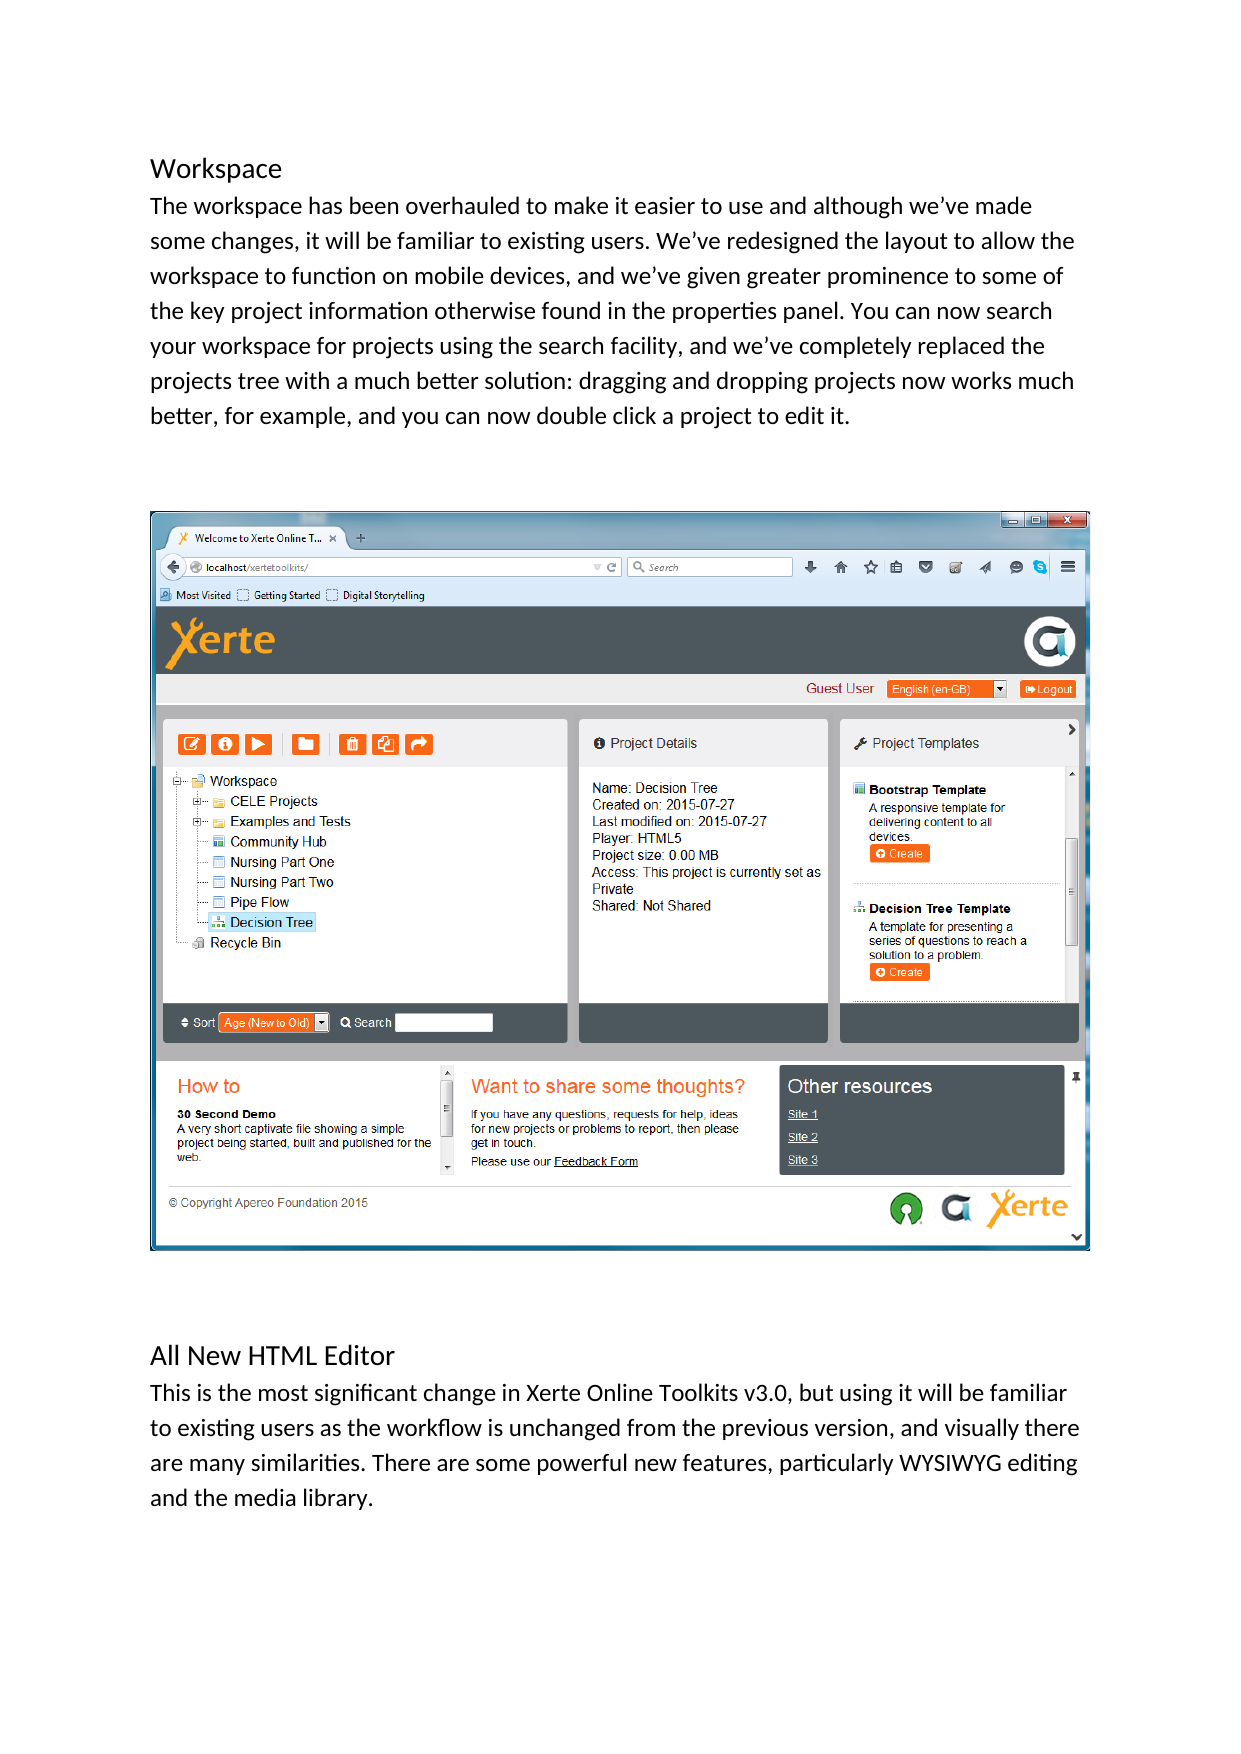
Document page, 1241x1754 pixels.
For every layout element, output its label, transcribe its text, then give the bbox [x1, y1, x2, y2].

text Workspace The workspace has been overhauled to make it easier to use and although we’ve made some changes, it will be familiar to existing users. We’ve redesigned the layout to allow the workspace to function on mobile devices, and we’ve given greater prominence to some of the key project information otherwise found in the properties panel. You can now search your workspace for projects using the search facility, and we’ve completely replaced the projects tree with a much better solution: dragging and dropping projects now works much better, for example, and you can now double click a project to edit it. [150, 150, 1090, 431]
text All New HTML Editor This is the most significant change in Xerte Online Toolkits v3.0, but using it will be familiar to existing users as the workflow is unchanged from the previous version, and visually there are many similarities. There are some powerful new features, particularly WYSIWYG editing and the media library. [150, 1337, 1090, 1513]
picture [150, 511, 1091, 1251]
